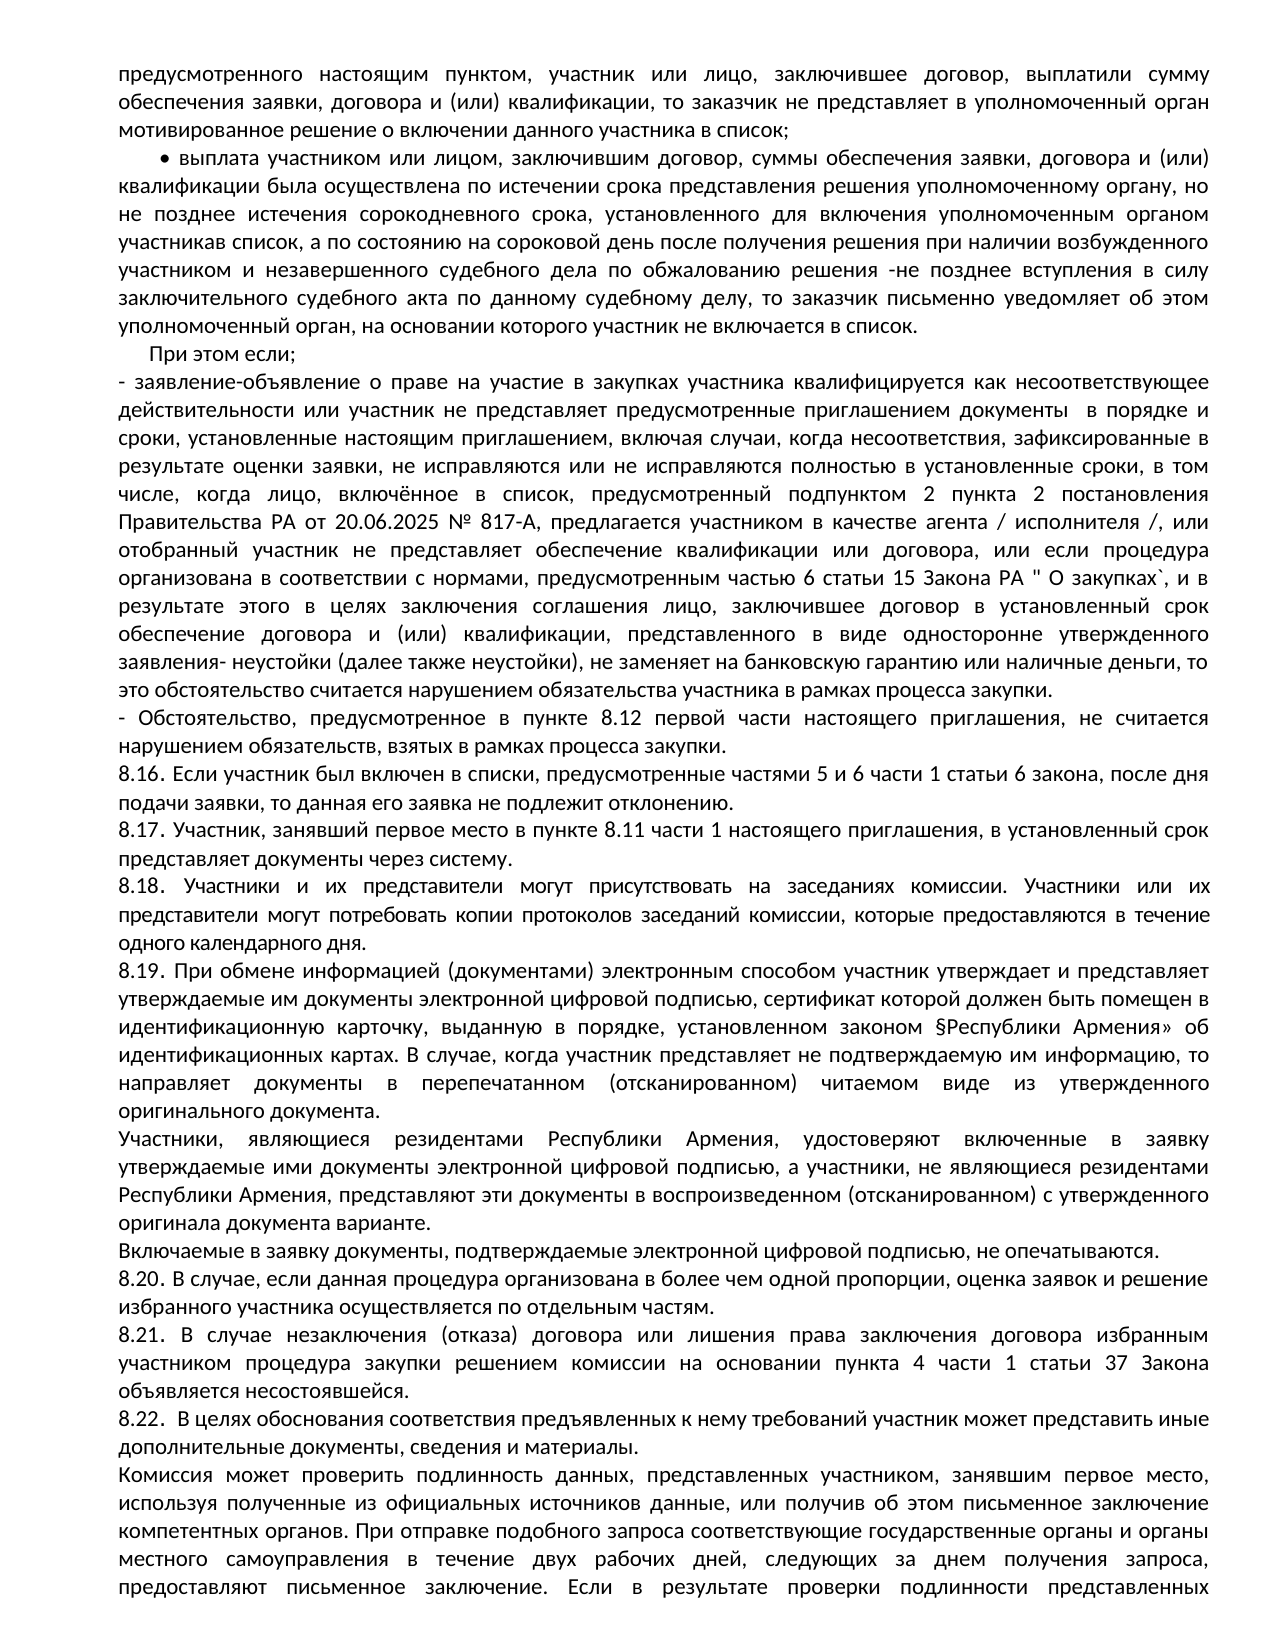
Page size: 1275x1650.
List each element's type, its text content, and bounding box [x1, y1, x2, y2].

text - заявление-объявление о праве на участие в закупках участника квалифицируется как несоответствующее действительности или участник не представляет предусмотренные приглашением документы в порядке и сроки, установленные настоящим приглашением, включая случаи, когда несоответствия, зафиксированные в результате оценки заявки, не исправляются или не исправляются полностью в установленные сроки, в том числе, когда лицо, включённое в список, предусмотренный подпунктом 2 пункта 2 постановления Правительства РА от 20.06.2025 № 817-А, предлагается участником в качестве агента / исполнителя /, или отобранный участник не представляет обеспечение квалификации или договора, или если процедура организована в соответствии с нормами, предусмотренным частью 6 статьи 15 Закона РА " О закупках`, и в результате этого в целях заключения соглашения лицо, заключившее договор в установленный срок обеспечение договора и (или) квалификации, представленного в виде односторонне утвержденного заявления- неустойки (далее также неустойки), не заменяет на банковскую гарантию или наличные деньги, то это обстоятельство считается нарушением обязательства участника в рамках процесса закупки. [118, 367, 1211, 703]
text 8.22․ В целях обоснования соответствия предъявленных к нему требований участник может представить иные дополнительные документы, сведения и материалы. [118, 1404, 1211, 1460]
text - Обстоятельство, предусмотренное в пункте 8.12 первой части настоящего приглашения, не считается нарушением обязательств, взятых в рамках процесса закупки. [118, 703, 1211, 759]
text Включаемые в заявку документы, подтверждаемые электронной цифровой подписью, не опечатываются. [118, 1236, 1211, 1264]
text 8.17․ Участник, занявший первое место в пункте 8.11 части 1 настоящего приглашения, в установленный срок представляет документы через систему. [118, 816, 1211, 872]
text 8.19․ При обмене информацией (документами) электронным способом участник утверждает и представляет утверждаемые им документы электронной цифровой подписью, сертификат которой должен быть помещен в идентификационную карточку, выданную в порядке, установленном законом §Республики Армения» об идентификационных картах. В случае, когда участник представляет не подтверждаемую им информацию, то направляет документы в перепечатанном (отсканированном) читаемом виде из утвержденного оригинального документа. [118, 956, 1211, 1124]
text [118, 59, 1211, 143]
text 8.18․ Участники и их представители могут присутствовать на заседаниях комиссии. Участники или их представители могут потребовать копии протоколов заседаний комиссии, которые предоставляются в течение одного календарного дня. [118, 872, 1211, 956]
text 8.16․ Если участник был включен в списки, предусмотренные частями 5 и 6 части 1 статьи 6 закона, после дня подачи заявки, то данная его заявка не подлежит отклонению. [118, 759, 1211, 816]
text Участники, являющиеся резидентами Республики Армения, удостоверяют включенные в заявку утверждаемые ими документы электронной цифровой подписью, а участники, не являющиеся резидентами Республики Армения, представляют эти документы в воспроизведенном (отсканированном) с утвержденного оригинала документа варианте. [118, 1124, 1211, 1236]
text 8.21․ В случае незаключения (отказа) договора или лишения права заключения договора избранным участником процедура закупки решением комиссии на основании пункта 4 части 1 статьи 37 Закона объявляется несостоявшейся. [118, 1320, 1211, 1404]
text • выплата участником или лицом, заключившим договор, суммы обеспечения заявки, договора и (или) квалификации была осуществлена по истечении срока представления решения уполномоченному органу, но не позднее истечения сорокодневного срока, установленного для включения уполномоченным органом участникав список, а по состоянию на сороковой день после получения решения при наличии возбужденного участником и незавершенного судебного дела по обжалованию решения -не позднее вступления в силу заключительного судебного акта по данному судебному делу, то заказчик письменно уведомляет об этом уполномоченный орган, на основании которого участник не включается в список. [118, 143, 1211, 339]
text При этом если; [118, 339, 1211, 367]
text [118, 1460, 1211, 1600]
text 8.20․ В случае, если данная процедура организована в более чем одной пропорции, оценка заявок и решение избранного участника осуществляется по отдельным частям. [118, 1264, 1211, 1320]
